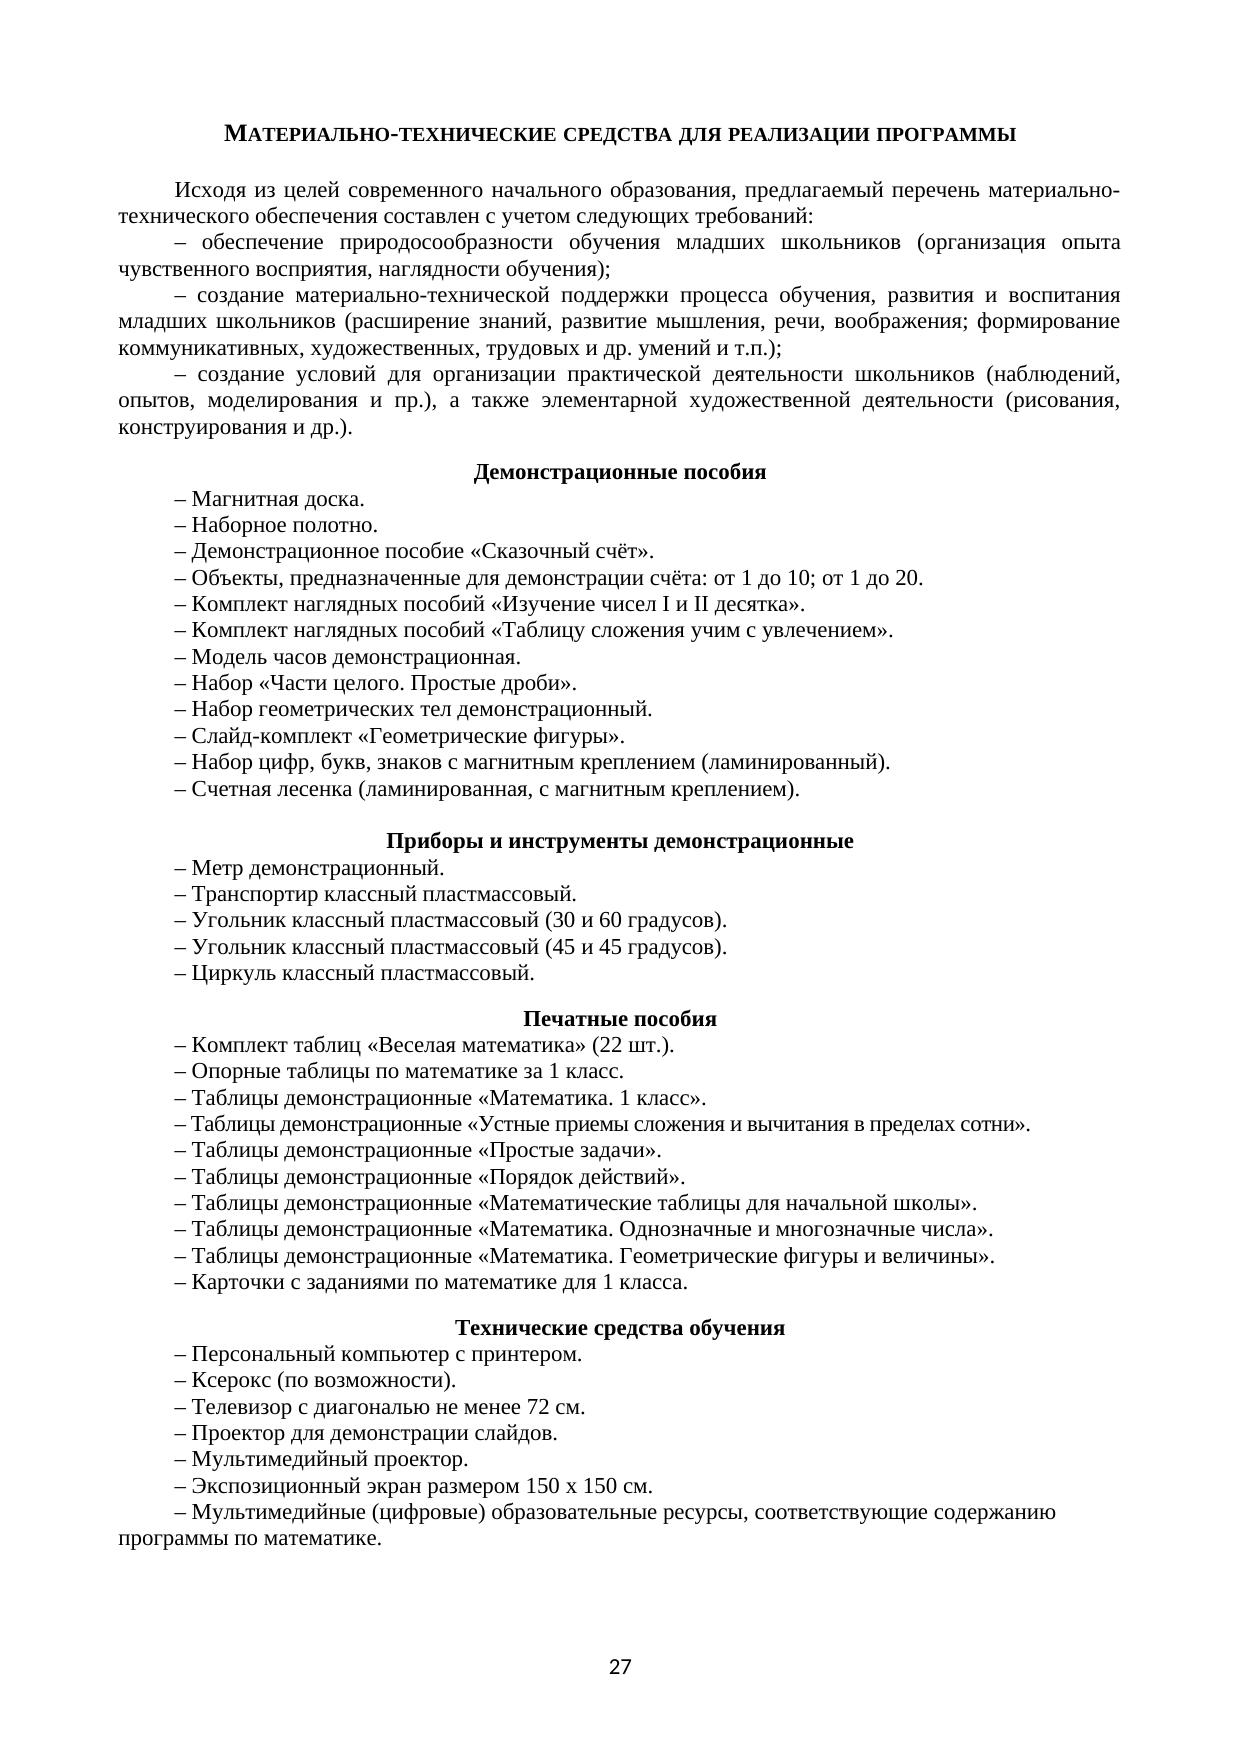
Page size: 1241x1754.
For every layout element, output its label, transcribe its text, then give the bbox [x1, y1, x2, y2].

text – Циркуль классный пластмассовый. [118, 959, 1122, 985]
text – Набор геометрических тел демонстрационный. [118, 696, 1122, 722]
text – Комплект таблиц «Веселая математика» (22 шт.). [118, 1031, 1122, 1057]
text – Угольник классный пластмассовый (30 и 60 градусов). [118, 906, 1122, 933]
text – Магнитная доска. [118, 485, 1122, 511]
text Демонстрационные пособия [118, 458, 1122, 485]
text – Наборное полотно. [118, 511, 1122, 537]
text Технические средства обучения [118, 1314, 1122, 1340]
text – Таблицы демонстрационные «Устные приемы сложения и вычитания в пределах сотни». [118, 1110, 1122, 1136]
text – Комплект наглядных пособий «Изучение чисел I и II десятка». [118, 590, 1122, 616]
text – Комплект наглядных пособий «Таблицу сложения учим с увлечением». [118, 616, 1122, 643]
text – обеспечение природосообразности обучения младших школьников (организация опыта чувственного восприятия, наглядности обучения); [118, 228, 1122, 281]
text – Таблицы демонстрационные «Математические таблицы для начальной школы». [118, 1189, 1122, 1215]
text – Персональный компьютер с принтером. [118, 1340, 1122, 1366]
text – Мультимедийный проектор. [118, 1445, 1122, 1472]
text – Транспортир классный пластмассовый. [118, 880, 1122, 906]
text – Таблицы демонстрационные «Математика. Геометрические фигуры и величины». [118, 1242, 1122, 1268]
text – Счетная лесенка (ламинированная, с магнитным креплением). [118, 774, 1122, 801]
text – Объекты, предназначенные для демонстрации счёта: от 1 до 10; от 1 до 20. [118, 564, 1122, 590]
text – Карточки с заданиями по математике для 1 класса. [118, 1268, 1122, 1294]
text – Опорные таблицы по математике за 1 класс. [118, 1057, 1122, 1084]
text – Набор цифр, букв, знаков с магнитным креплением (ламинированный). [118, 748, 1122, 774]
text – Экспозиционный экран размером 150 х . [118, 1472, 1122, 1498]
text – Метр демонстрационный. [118, 854, 1122, 880]
text – Модель часов демонстрационная. [118, 643, 1122, 669]
text – Таблицы демонстрационные «Математика. Однозначные и многозначные числа». [118, 1215, 1122, 1242]
text – Телевизор с диагональю не менее . [118, 1393, 1122, 1419]
text – Таблицы демонстрационные «Простые задачи». [118, 1136, 1122, 1163]
text Исходя из целей современного начального образования, предлагаемый перечень материально-технического обеспечения составлен с учетом следующих требований: [118, 176, 1122, 228]
text Приборы и инструменты демонстрационные [118, 827, 1122, 854]
text – создание условий для организации практической деятельности школьников (наблюдений, опытов, моделирования и пр.), а также элементарной художественной деятельности (рисования, конструирования и др.). [118, 360, 1122, 439]
text – создание материально-технической поддержки процесса обучения, развития и воспитания младших школьников (расширение знаний, развитие мышления, речи, воображения; формирование коммуникативных, художественных, трудовых и др. умений и т.п.); [118, 281, 1122, 360]
text – Таблицы демонстрационные «Математика. 1 класс». [118, 1084, 1122, 1110]
text – Таблицы демонстрационные «Порядок действий». [118, 1163, 1122, 1189]
text – Угольник классный пластмассовый (45 и 45 градусов). [118, 933, 1122, 959]
text – Ксерокс (по возможности). [118, 1366, 1122, 1393]
text Печатные пособия [118, 1004, 1122, 1031]
text Материально-технические средства для реализации программы [118, 118, 1122, 147]
text – Проектор для демонстрации слайдов. [118, 1419, 1122, 1445]
text – Демонстрационное пособие «Сказочный счёт». [118, 537, 1122, 564]
text – Набор «Части целого. Простые дроби». [118, 669, 1122, 696]
text – Слайд-комплект «Геометрические фигуры». [118, 722, 1122, 748]
text – Мультимедийные (цифровые) образовательные ресурсы, соответствующие содержанию программы по математике. [118, 1498, 1122, 1551]
